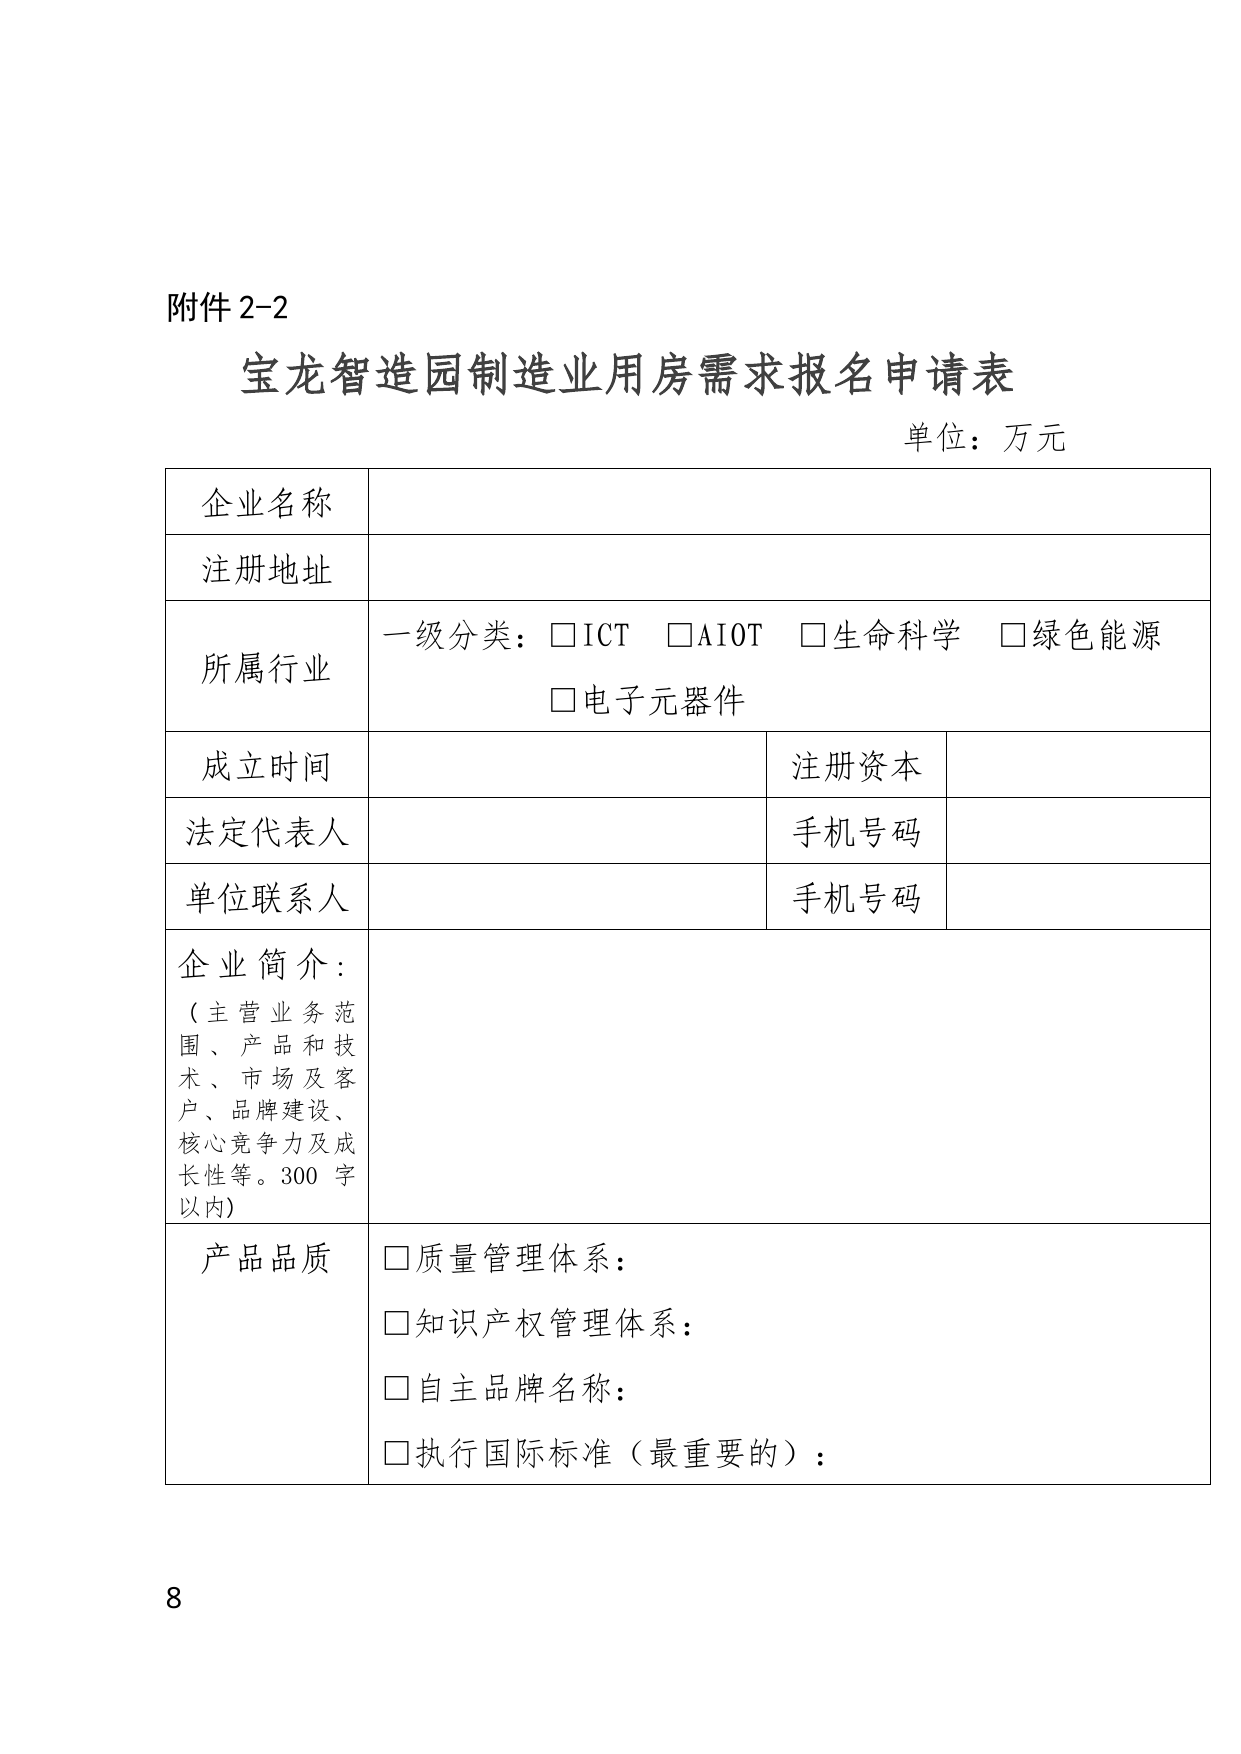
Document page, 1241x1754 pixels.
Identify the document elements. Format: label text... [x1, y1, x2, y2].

table_cell 成立时间 [166, 732, 368, 797]
table_header 企业名称 [166, 469, 368, 534]
table_cell [947, 732, 1210, 797]
table_cell 手机号码 [767, 864, 946, 929]
text 宝龙智造园制造业用房需求报名申请表 [165, 338, 1087, 403]
table_cell [369, 732, 766, 797]
table_header [369, 469, 1210, 534]
table_cell 注册资本 [767, 732, 946, 797]
table_cell 法定代表人 [166, 798, 368, 863]
table_cell [947, 798, 1210, 863]
text 单位：万元 [165, 403, 1087, 468]
table_cell 企业简介：（主营业务范围、产品和技术、市场及客户、品牌建设、核心竞争力及成长性等。300 字 以内） [166, 930, 368, 1223]
table_cell 单位联系人 [166, 864, 368, 929]
table_cell 手机号码 [767, 798, 946, 863]
table_cell [947, 864, 1210, 929]
table_cell 产品品质 [166, 1224, 368, 1484]
text 附件2-2 [165, 208, 1087, 338]
table_cell 一级分类：□ICT □AIOT □生命科学 □绿色能源 □电子元器件 [369, 601, 1210, 731]
table_cell [369, 798, 766, 863]
table_cell 所属行业 [166, 601, 368, 731]
table_cell [369, 535, 1210, 600]
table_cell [369, 1224, 1210, 1484]
table_cell [369, 930, 1210, 1223]
table_cell [369, 864, 766, 929]
table_cell 注册地址 [166, 535, 368, 600]
